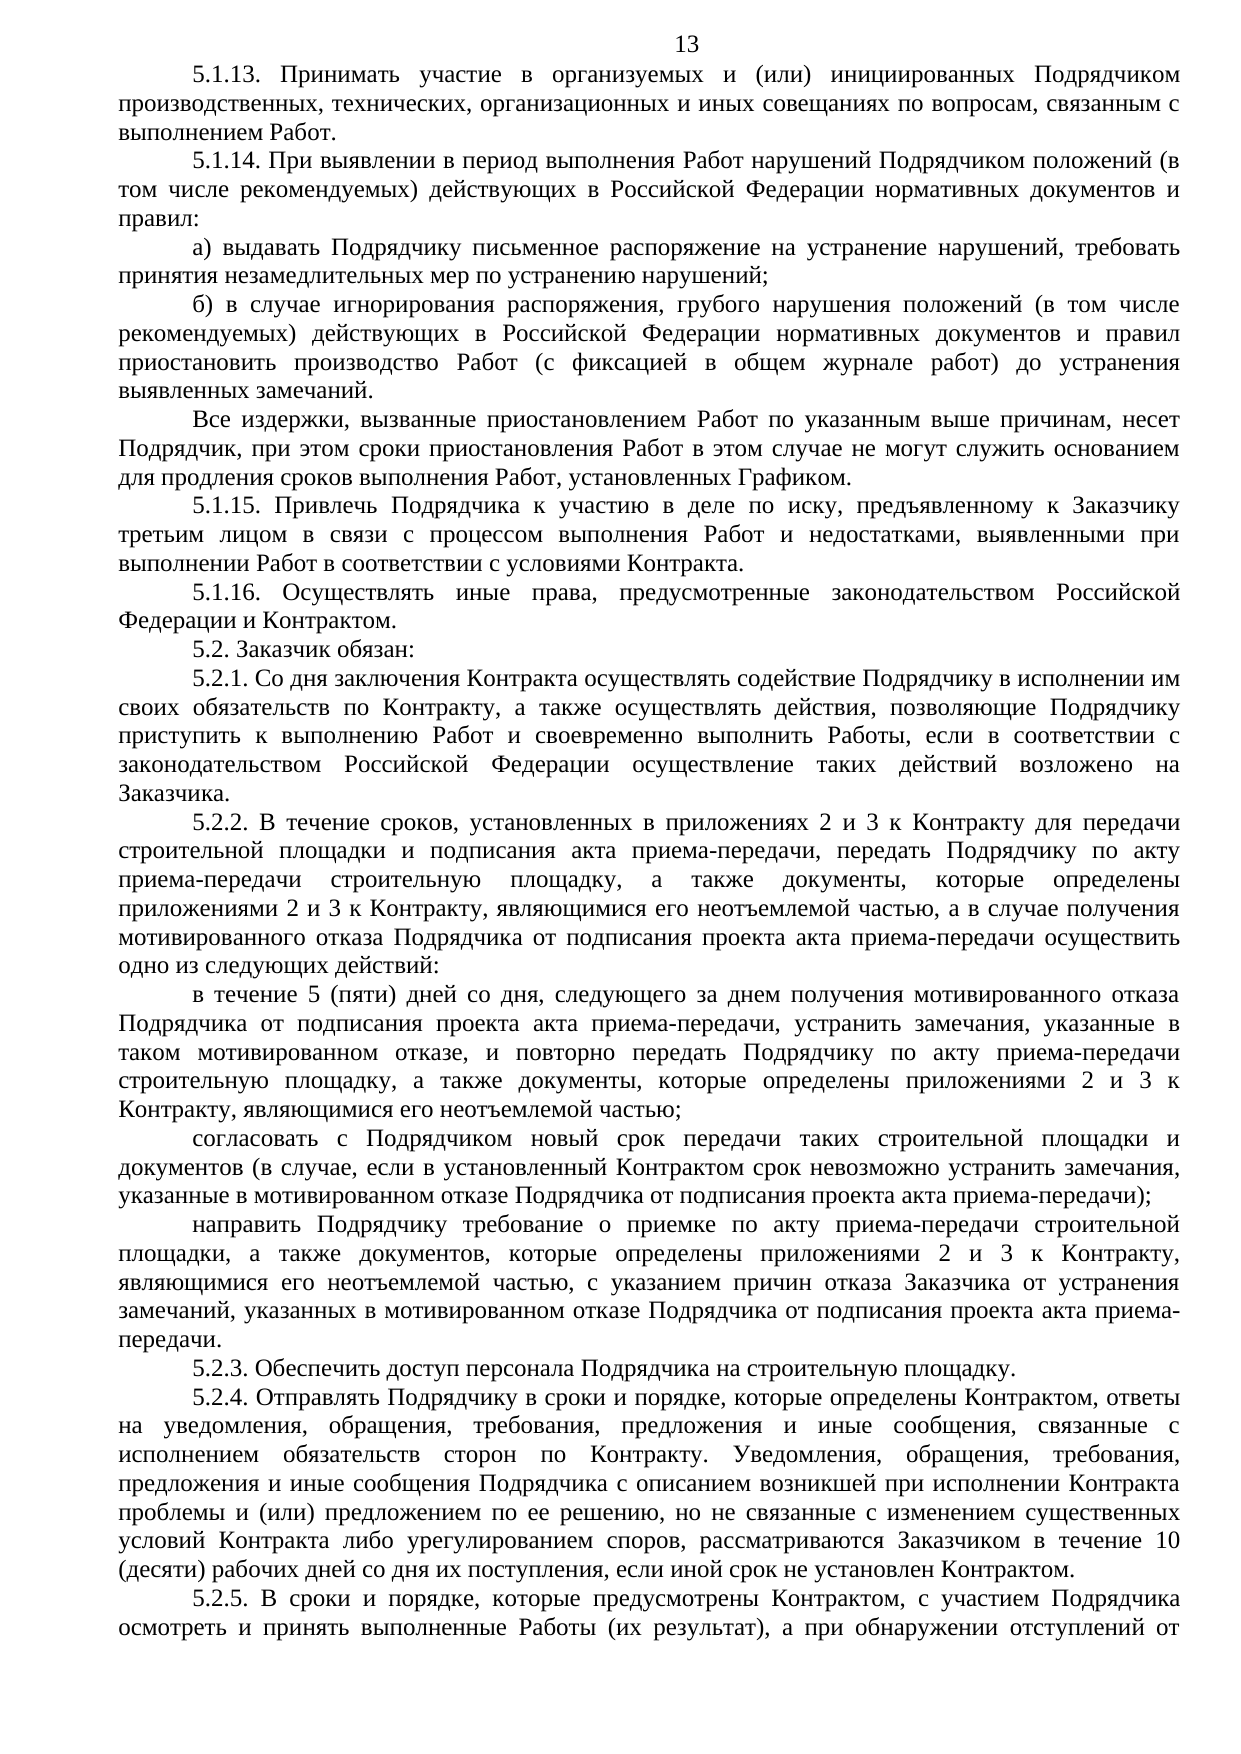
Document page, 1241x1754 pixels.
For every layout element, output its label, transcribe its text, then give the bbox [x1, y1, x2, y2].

text 5.1.15. Привлечь Подрядчика к участию в деле по иску, предъявленному к Заказчику третьим лицом в связи с процессом выполнения Работ и недостатками, выявленными при выполнении Работ в соответствии с условиями Контракта. [118, 490, 1181, 577]
text 5.2.3. Обеспечить доступ персонала Подрядчика на строительную площадку. [118, 1353, 1181, 1382]
text 5.1.13. Принимать участие в организуемых и (или) инициированных Подрядчиком производственных, технических, организационных и иных совещаниях по вопросам, связанным с выполнением Работ. [118, 59, 1181, 145]
text согласовать с Подрядчиком новый срок передачи таких строительной площадки и документов (в случае, если в установленный Контрактом срок невозможно устранить замечания, указанные в мотивированном отказе Подрядчика от подписания проекта акта приема-передачи); [118, 1123, 1181, 1209]
text а) выдавать Подрядчику письменное распоряжение на устранение нарушений, требовать принятия незамедлительных мер по устранению нарушений; [118, 232, 1181, 289]
text направить Подрядчику требование о приемке по акту приема-передачи строительной площадки, а также документов, которые определены приложениями 2 и 3 к Контракту, являющимися его неотъемлемой частью, с указанием причин отказа Заказчика от устранения замечаний, указанных в мотивированном отказе Подрядчика от подписания проекта акта приема-передачи. [118, 1209, 1181, 1353]
text б) в случае игнорирования распоряжения, грубого нарушения положений (в том числе рекомендуемых) действующих в Российской Федерации нормативных документов и правил приостановить производство Работ (с фиксацией в общем журнале работ) до устранения выявленных замечаний. [118, 289, 1181, 404]
text в течение 5 (пяти) дней со дня, следующего за днем получения мотивированного отказа Подрядчика от подписания проекта акта приема-передачи, устранить замечания, указанные в таком мотивированном отказе, и повторно передать Подрядчику по акту приема-передачи строительную площадку, а также документы, которые определены приложениями 2 и 3 к Контракту, являющимися его неотъемлемой частью; [118, 979, 1181, 1123]
text 5.2.2. В течение сроков, установленных в приложениях 2 и 3 к Контракту для передачи строительной площадки и подписания акта приема-передачи, передать Подрядчику по акту приема-передачи строительную площадку, а также документы, которые определены приложениями 2 и 3 к Контракту, являющимися его неотъемлемой частью, а в случае получения мотивированного отказа Подрядчика от подписания проекта акта приема-передачи осуществить одно из следующих действий: [118, 807, 1181, 979]
text 5.1.14. При выявлении в период выполнения Работ нарушений Подрядчиком положений (в том числе рекомендуемых) действующих в Российской Федерации нормативных документов и правил: [118, 145, 1181, 232]
text 5.2.1. Со дня заключения Контракта осуществлять содействие Подрядчику в исполнении им своих обязательств по Контракту, а также осуществлять действия, позволяющие Подрядчику приступить к выполнению Работ и своевременно выполнить Работы, если в соответствии с законодательством Российской Федерации осуществление таких действий возложено на Заказчика. [118, 663, 1181, 807]
text 5.2.4. Отправлять Подрядчику в сроки и порядке, которые определены Контрактом, ответы на уведомления, обращения, требования, предложения и иные сообщения, связанные с исполнением обязательств сторон по Контракту. Уведомления, обращения, требования, предложения и иные сообщения Подрядчика с описанием возникшей при исполнении Контракта проблемы и (или) предложением по ее решению, но не связанные с изменением существенных условий Контракта либо урегулированием споров, рассматриваются Заказчиком в течение 10 (десяти) рабочих дней со дня их поступления, если иной срок не установлен Контрактом. [118, 1382, 1181, 1583]
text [118, 1583, 1181, 1640]
text 5.2. Заказчик обязан: [118, 634, 1181, 663]
text 5.1.16. Осуществлять иные права, предусмотренные законодательством Российской Федерации и Контрактом. [118, 577, 1181, 634]
